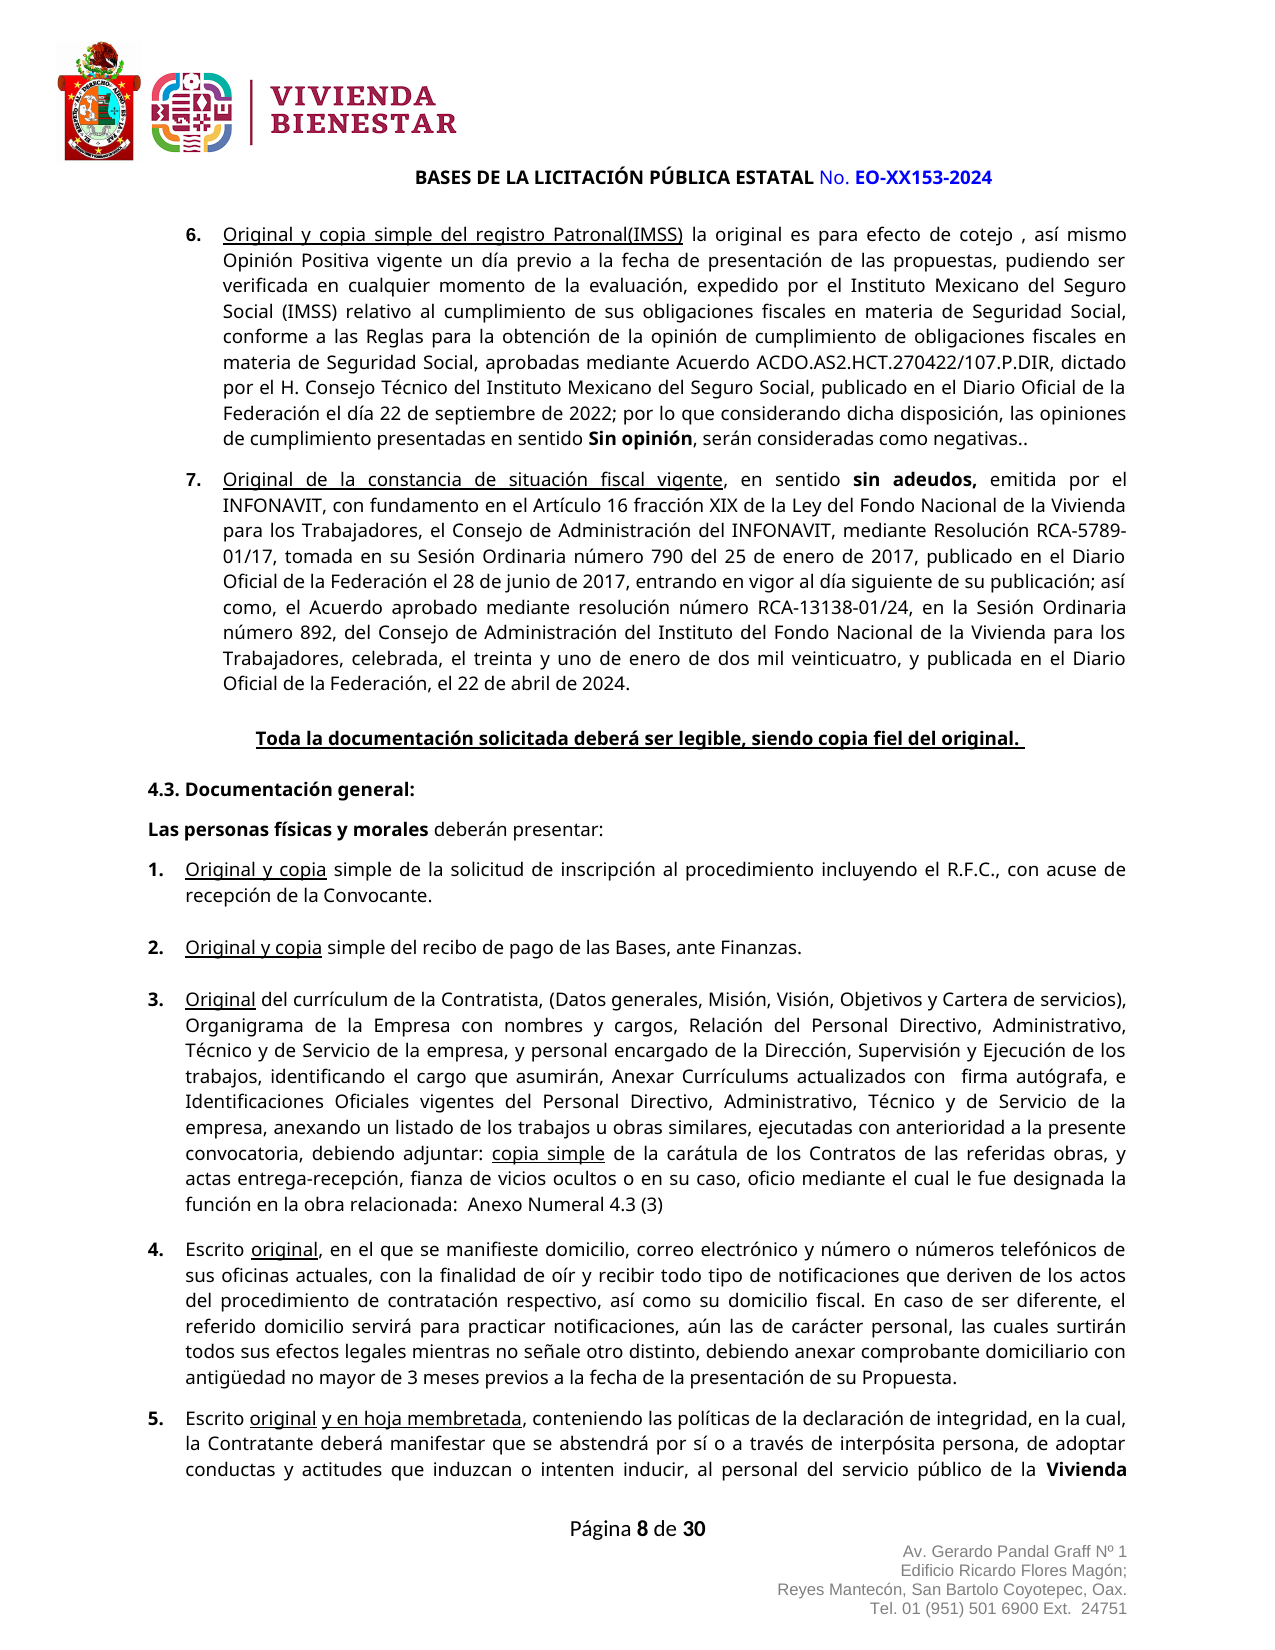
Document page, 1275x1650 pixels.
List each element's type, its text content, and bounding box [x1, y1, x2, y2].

list Original y copia simple del recibo de pago de las Bases, ante Finanzas. [148, 934, 1127, 960]
picture [147, 64, 473, 161]
picture [55, 41, 143, 163]
list Original del currículum de la Contratista, (Datos generales, Misión, Visión, Objetivos y Cartera de servicios), Organigrama de la Empresa con nombres y cargos, Relación del Personal Directivo, Administrativo, Técnico y de Servicio de la empresa, y personal encargado de la Dirección, Supervisión y Ejecución de los trabajos, identificando el cargo que asumirán, Anexar Currículums actualizados con firma autógrafa, e Identificaciones Oficiales vigentes del Personal Directivo, Administrativo, Técnico y de Servicio de la empresa, anexando un listado de los trabajos u obras similares, ejecutadas con anterioridad a la presente convocatoria, debiendo adjuntar: copia simple de la carátula de los Contratos de las referidas obras, y actas entrega-recepción, fianza de vicios ocultos o en su caso, oficio mediante el cual le fue designada la función en la obra relacionada: Anexo Numeral 4.3 (3) [148, 987, 1127, 1216]
text 4.3. Documentación general: [148, 777, 1127, 802]
list Original y copia simple del registro Patronal(IMSS) la original es para efecto de cotejo , así mismo Opinión Positiva vigente un día previo a la fecha de presentación de las propuestas, pudiendo ser verificada en cualquier momento de la evaluación, expedido por el Instituto Mexicano del Seguro Social (IMSS) relativo al cumplimiento de sus obligaciones fiscales en materia de Seguridad Social, conforme a las Reglas para la obtención de la opinión de cumplimiento de obligaciones fiscales en materia de Seguridad Social, aprobadas mediante Acuerdo ACDO.AS2.HCT.270422/107.P.DIR, dictado por el H. Consejo Técnico del Instituto Mexicano del Seguro Social, publicado en el Diario Oficial de la Federación el día 22 de septiembre de 2022; por lo que considerando dicha disposición, las opiniones de cumplimiento presentadas en sentido Sin opinión, serán consideradas como negativas.. [186, 221, 1127, 451]
list Original de la constancia de situación fiscal vigente, en sentido sin adeudos, emitida por el INFONAVIT, con fundamento en el Artículo 16 fracción XIX de la Ley del Fondo Nacional de la Vivienda para los Trabajadores, el Consejo de Administración del INFONAVIT, mediante Resolución RCA-5789-01/17, tomada en su Sesión Ordinaria número 790 del 25 de enero de 2017, publicado en el Diario Oficial de la Federación el 28 de junio de 2017, entrando en vigor al día siguiente de su publicación; así como, el Acuerdo aprobado mediante resolución número RCA-13138-01/24, en la Sesión Ordinaria número 892, del Consejo de Administración del Instituto del Fondo Nacional de la Vivienda para los Trabajadores, celebrada, el treinta y uno de enero de dos mil veinticuatro, y publicada en el Diario Oficial de la Federación, el 22 de abril de 2024. [186, 467, 1127, 696]
text Toda la documentación solicitada deberá ser legible, siendo copia fiel del original. [148, 726, 1127, 751]
list Escrito original, en el que se manifieste domicilio, correo electrónico y número o números telefónicos de sus oficinas actuales, con la finalidad de oír y recibir todo tipo de notificaciones que deriven de los actos del procedimiento de contratación respectivo, así como su domicilio fiscal. En caso de ser diferente, el referido domicilio servirá para practicar notificaciones, aún las de carácter personal, las cuales surtirán todos sus efectos legales mientras no señale otro distinto, debiendo anexar comprobante domiciliario con antigüedad no mayor de 3 meses previos a la fecha de la presentación de su Propuesta. [148, 1237, 1127, 1390]
text Las personas físicas y morales deberán presentar: [148, 816, 1127, 842]
list Original y copia simple de la solicitud de inscripción al procedimiento incluyendo el R.F.C., con acuse de recepción de la Convocante. [148, 857, 1127, 908]
